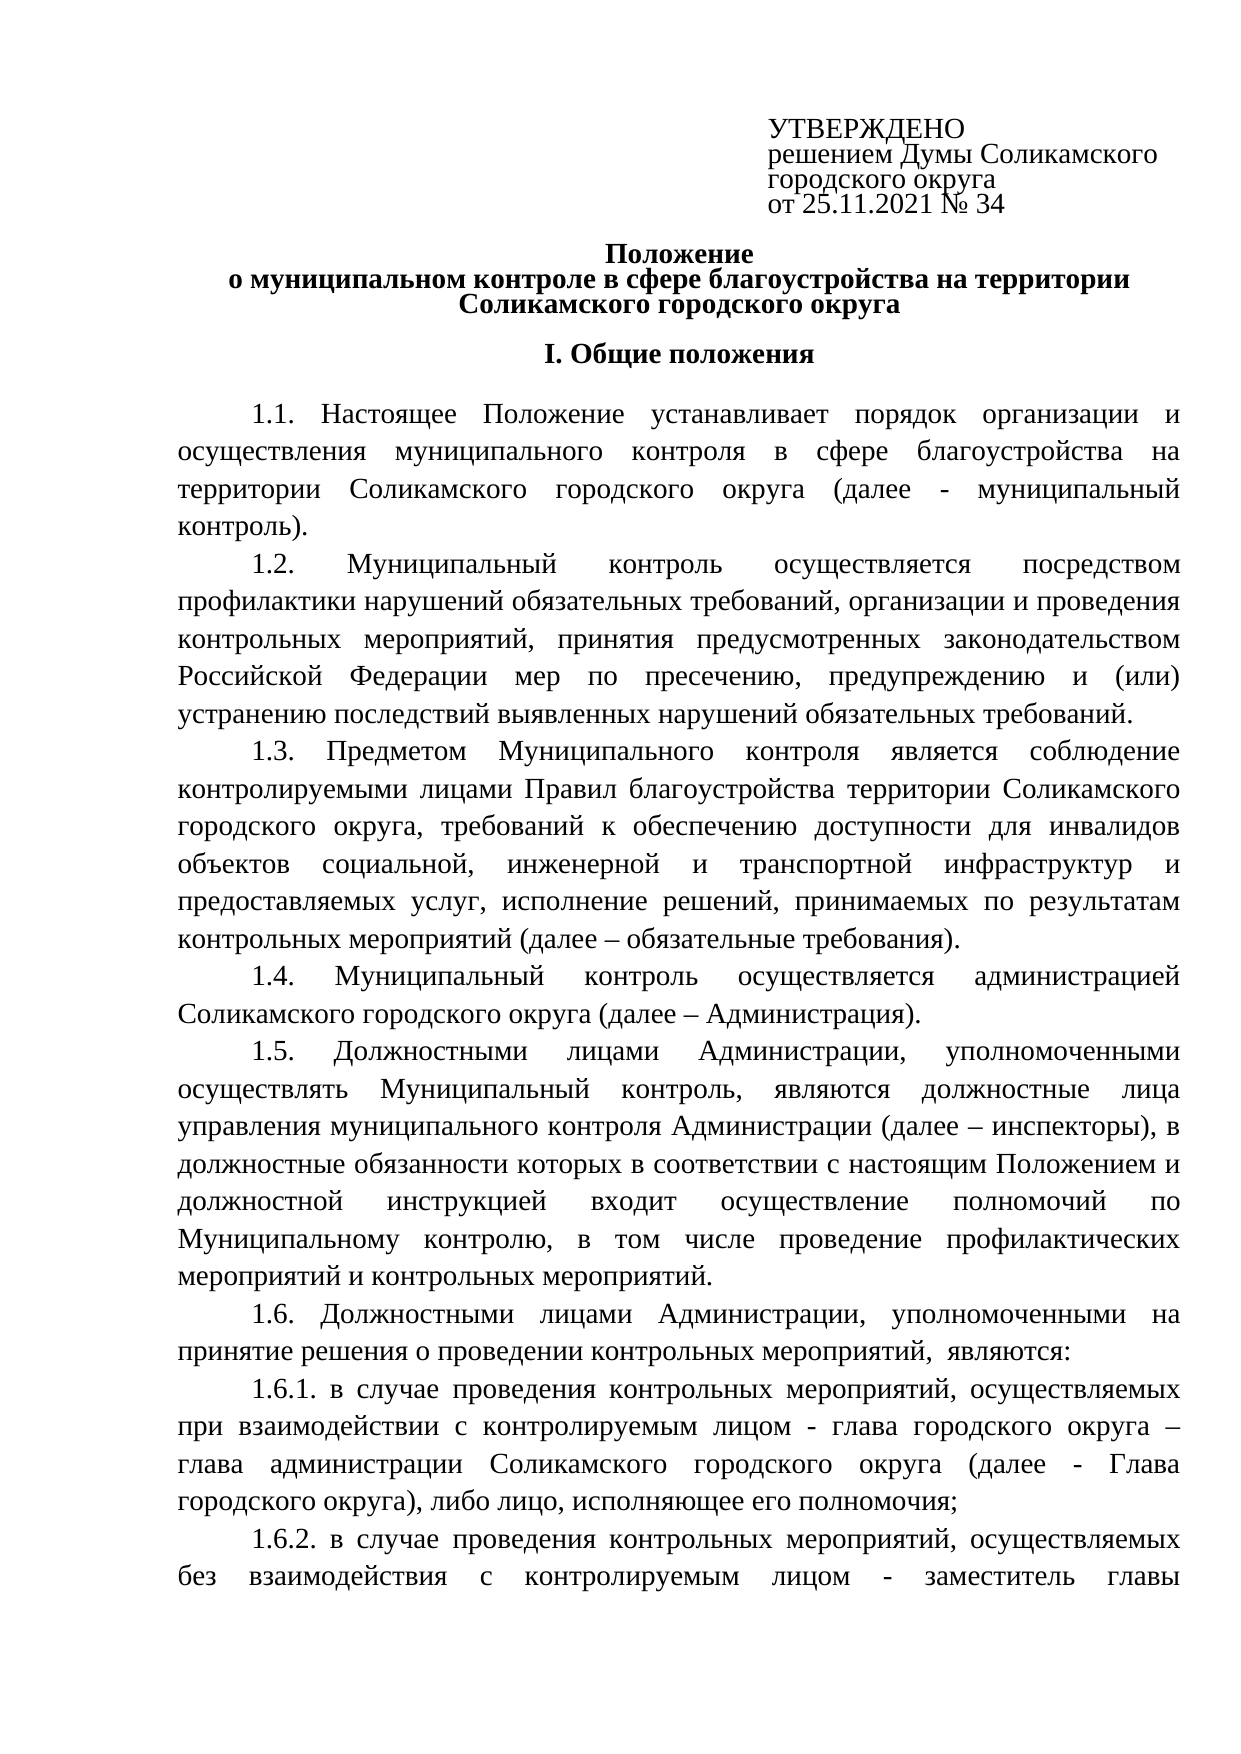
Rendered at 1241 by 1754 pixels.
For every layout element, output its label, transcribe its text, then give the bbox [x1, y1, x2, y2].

text УТВЕРЖДЕНО [767, 118, 1181, 143]
text I. Общие положения [177, 343, 1181, 368]
text 1.6. Должностными лицами Администрации, уполномоченными на принятие решения о проведении контрольных мероприятий, являются: [177, 1293, 1181, 1368]
text решением Думы Соликамского городского округа [767, 143, 1181, 193]
text от 25.11.2021 № 34 [767, 193, 1181, 218]
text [177, 1518, 1181, 1593]
text 1.4. Муниципальный контроль осуществляется администрацией Соликамского городского округа (далее – Администрация). [177, 956, 1181, 1031]
text 1.1. Настоящее Положение устанавливает порядок организации и осуществления муниципального контроля в сфере благоустройства на территории Соликамского городского округа (далее - муниципальный контроль). [177, 393, 1181, 543]
text 1.6.1. в случае проведения контрольных мероприятий, осуществляемых при взаимодействии с контролируемым лицом - глава городского округа – глава администрации Соликамского городского округа (далее - Глава городского округа), либо лицо, исполняющее его полномочия; [177, 1368, 1181, 1518]
text Положение [177, 243, 1181, 268]
text о муниципальном контроле в сфере благоустройства на территории Соликамского городского округа [177, 268, 1181, 318]
text 1.5. Должностными лицами Администрации, уполномоченными осуществлять Муниципальный контроль, являются должностные лица управления муниципального контроля Администрации (далее – инспекторы), в должностные обязанности которых в соответствии с настоящим Положением и должностной инструкцией входит осуществление полномочий по Муниципальному контролю, в том числе проведение профилактических мероприятий и контрольных мероприятий. [177, 1031, 1181, 1293]
text 1.2. Муниципальный контроль осуществляется посредством профилактики нарушений обязательных требований, организации и проведения контрольных мероприятий, принятия предусмотренных законодательством Российской Федерации мер по пресечению, предупреждению и (или) устранению последствий выявленных нарушений обязательных требований. [177, 543, 1181, 731]
text 1.3. Предметом Муниципального контроля является соблюдение контролируемыми лицами Правил благоустройства территории Соликамского городского округа, требований к обеспечению доступности для инвалидов объектов социальной, инженерной и транспортной инфраструктур и предоставляемых услуг, исполнение решений, принимаемых по результатам контрольных мероприятий (далее – обязательные требования). [177, 731, 1181, 956]
